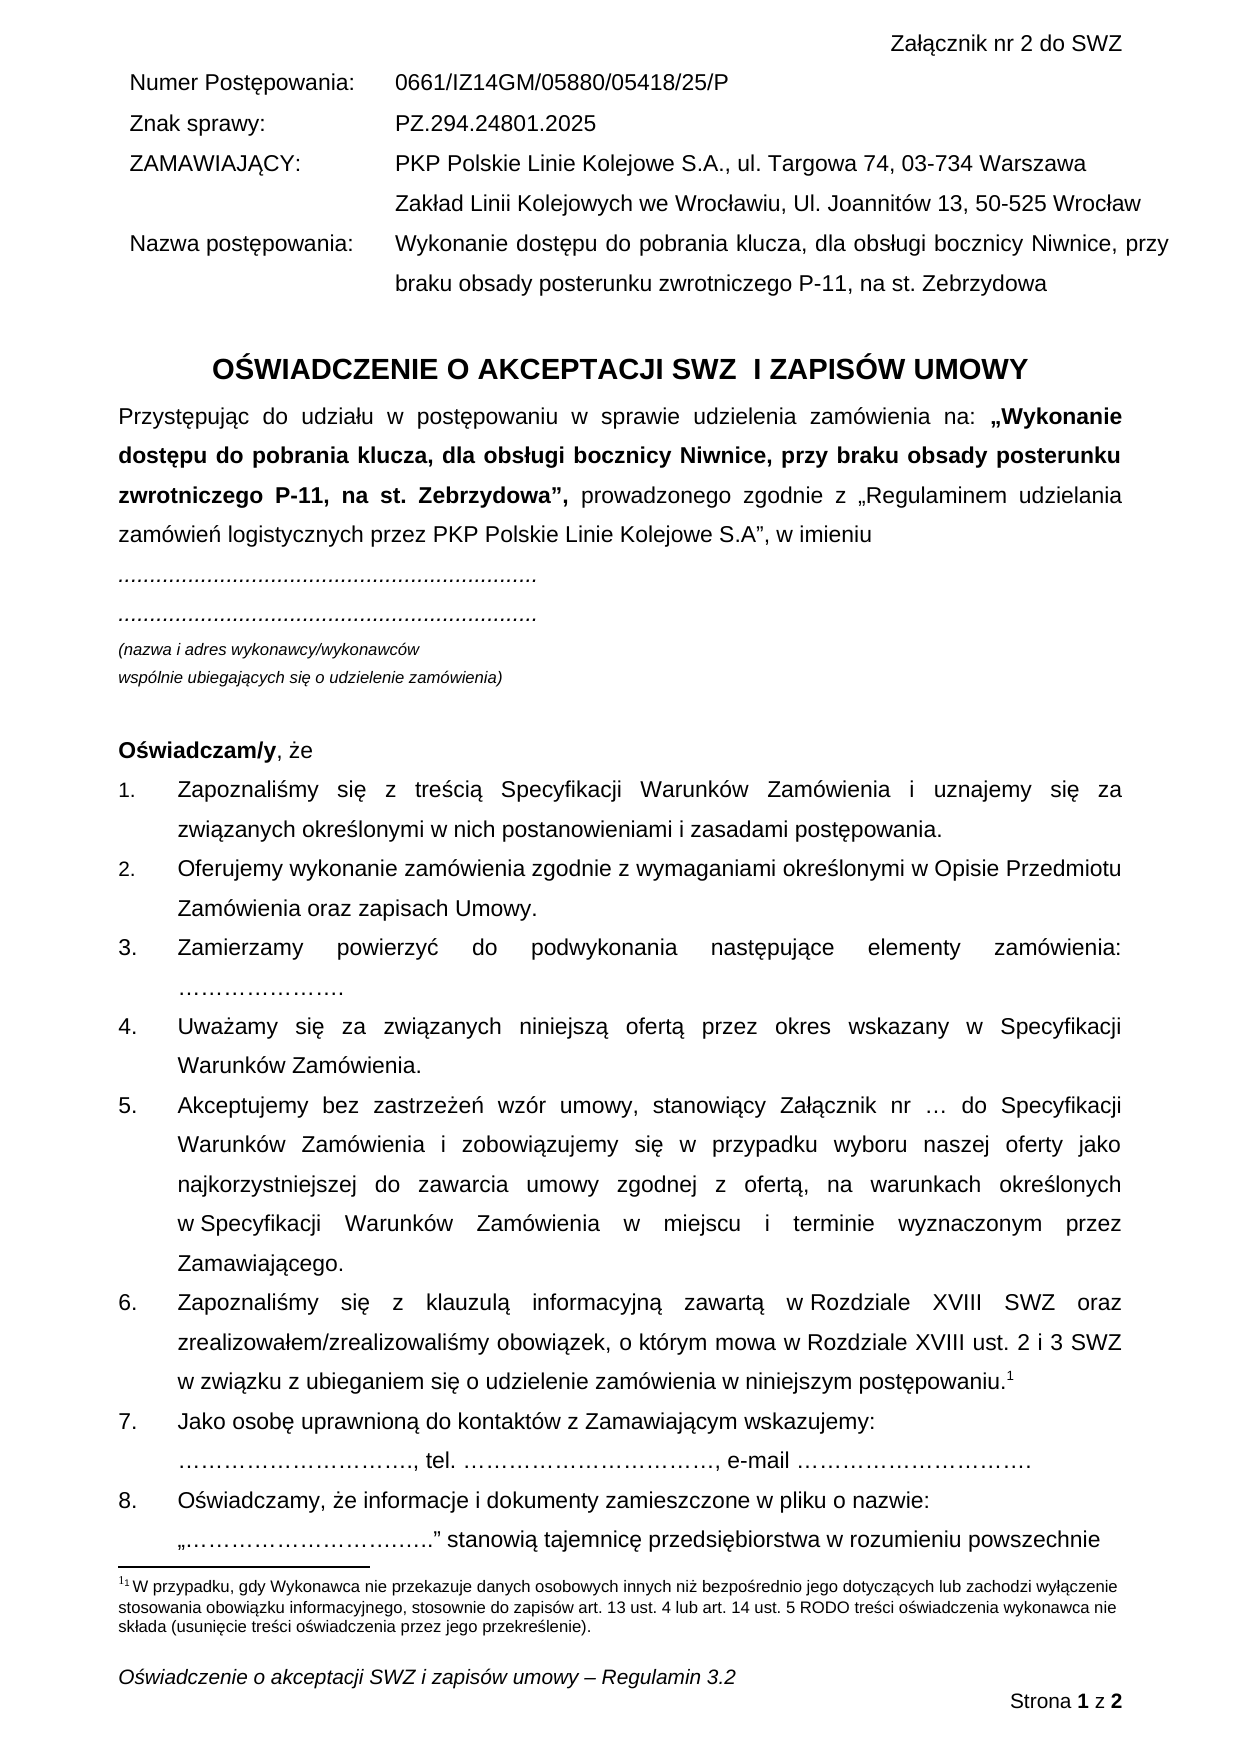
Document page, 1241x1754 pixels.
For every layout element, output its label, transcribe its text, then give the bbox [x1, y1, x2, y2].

list Jako osobę uprawnioną do kontaktów z Zamawiającym wskazujemy: [118, 1408, 1122, 1434]
list Zamierzamy powierzyć do podwykonania następujące elementy zamówienia: …………………. [118, 934, 1122, 1000]
text .................................................................. [118, 561, 1122, 587]
text .................................................................. [118, 600, 1122, 626]
text wspólnie ubiegających się o udzielenie zamówienia) [118, 668, 650, 687]
text Przystępując do udziału w postępowaniu w sprawie udzielenia zamówienia na: „Wykonanie dostępu do pobrania klucza, dla obsługi bocznicy Niwnice, przy braku obsady posterunku zwrotniczego P-11, na st. Zebrzydowa”, prowadzonego zgodnie z „Regulaminem udzielania zamówień logistycznych przez PKP Polskie Linie Kolejowe S.A”, w imieniu [118, 403, 1122, 547]
table_cell Nazwa postępowania: [118, 230, 383, 311]
table_cell PKP Polskie Linie Kolejowe S.A., ul. Targowa 74, 03-734 Warszawa Zakład Linii Kolejowych we Wrocławiu, Ul. Joannitów 13, 50-525 Wrocław [384, 150, 1181, 230]
text Oświadczam/y, że [118, 737, 1122, 763]
table_cell ZAMAWIAJĄCY: [118, 150, 383, 230]
text Załącznik nr 2 do SWZ [118, 29, 1122, 56]
table_header Numer Postępowania: [118, 69, 383, 110]
table_header 0661/IZ14GM/05880/05418/25/P [384, 69, 1181, 110]
list Akceptujemy bez zastrzeżeń wzór umowy, stanowiący Załącznik nr … do Specyfikacji Warunków Zamówienia i zobowiązujemy się w przypadku wyboru naszej oferty jako najkorzystniejszej do zawarcia umowy zgodnej z ofertą, na warunkach określonych w Specyfikacji Warunków Zamówienia w miejscu i terminie wyznaczonym przez Zamawiającego. [118, 1092, 1122, 1276]
table_cell Wykonanie dostępu do pobrania klucza, dla obsługi bocznicy Niwnice, przy braku obsady posterunku zwrotniczego P-11, na st. Zebrzydowa [384, 230, 1181, 311]
list Oferujemy wykonanie zamówienia zgodnie z wymaganiami określonymi w Opisie Przedmiotu Zamówienia oraz zapisach Umowy. [118, 855, 1122, 921]
list Zapoznaliśmy się z treścią Specyfikacji Warunków Zamówienia i uznajemy się za związanych określonymi w nich postanowieniami i zasadami postępowania. [118, 776, 1122, 842]
table_cell PZ.294.24801.2025 [384, 110, 1181, 150]
text OŚWIADCZENIE O AKCEPTACJI SWZ I ZAPISÓW UMOWY [118, 352, 1122, 386]
text (nazwa i adres wykonawcy/wykonawców [118, 639, 650, 659]
text …………………………., tel. ……………………………, e-mail …………………………. [177, 1447, 1122, 1473]
list Uważamy się za związanych niniejszą ofertą przez okres wskazany w Specyfikacji Warunków Zamówienia. [118, 1013, 1122, 1079]
table_cell Znak sprawy: [118, 110, 383, 150]
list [118, 1487, 1122, 1552]
list Zapoznaliśmy się z klauzulą informacyjną zawartą w Rozdziale XVIII SWZ oraz zrealizowałem/zrealizowaliśmy obowiązek, o którym mowa w Rozdziale XVIII ust. 2 i 3 SWZ w związku z ubieganiem się o udzielenie zamówienia w niniejszym postępowaniu. [118, 1289, 1122, 1394]
